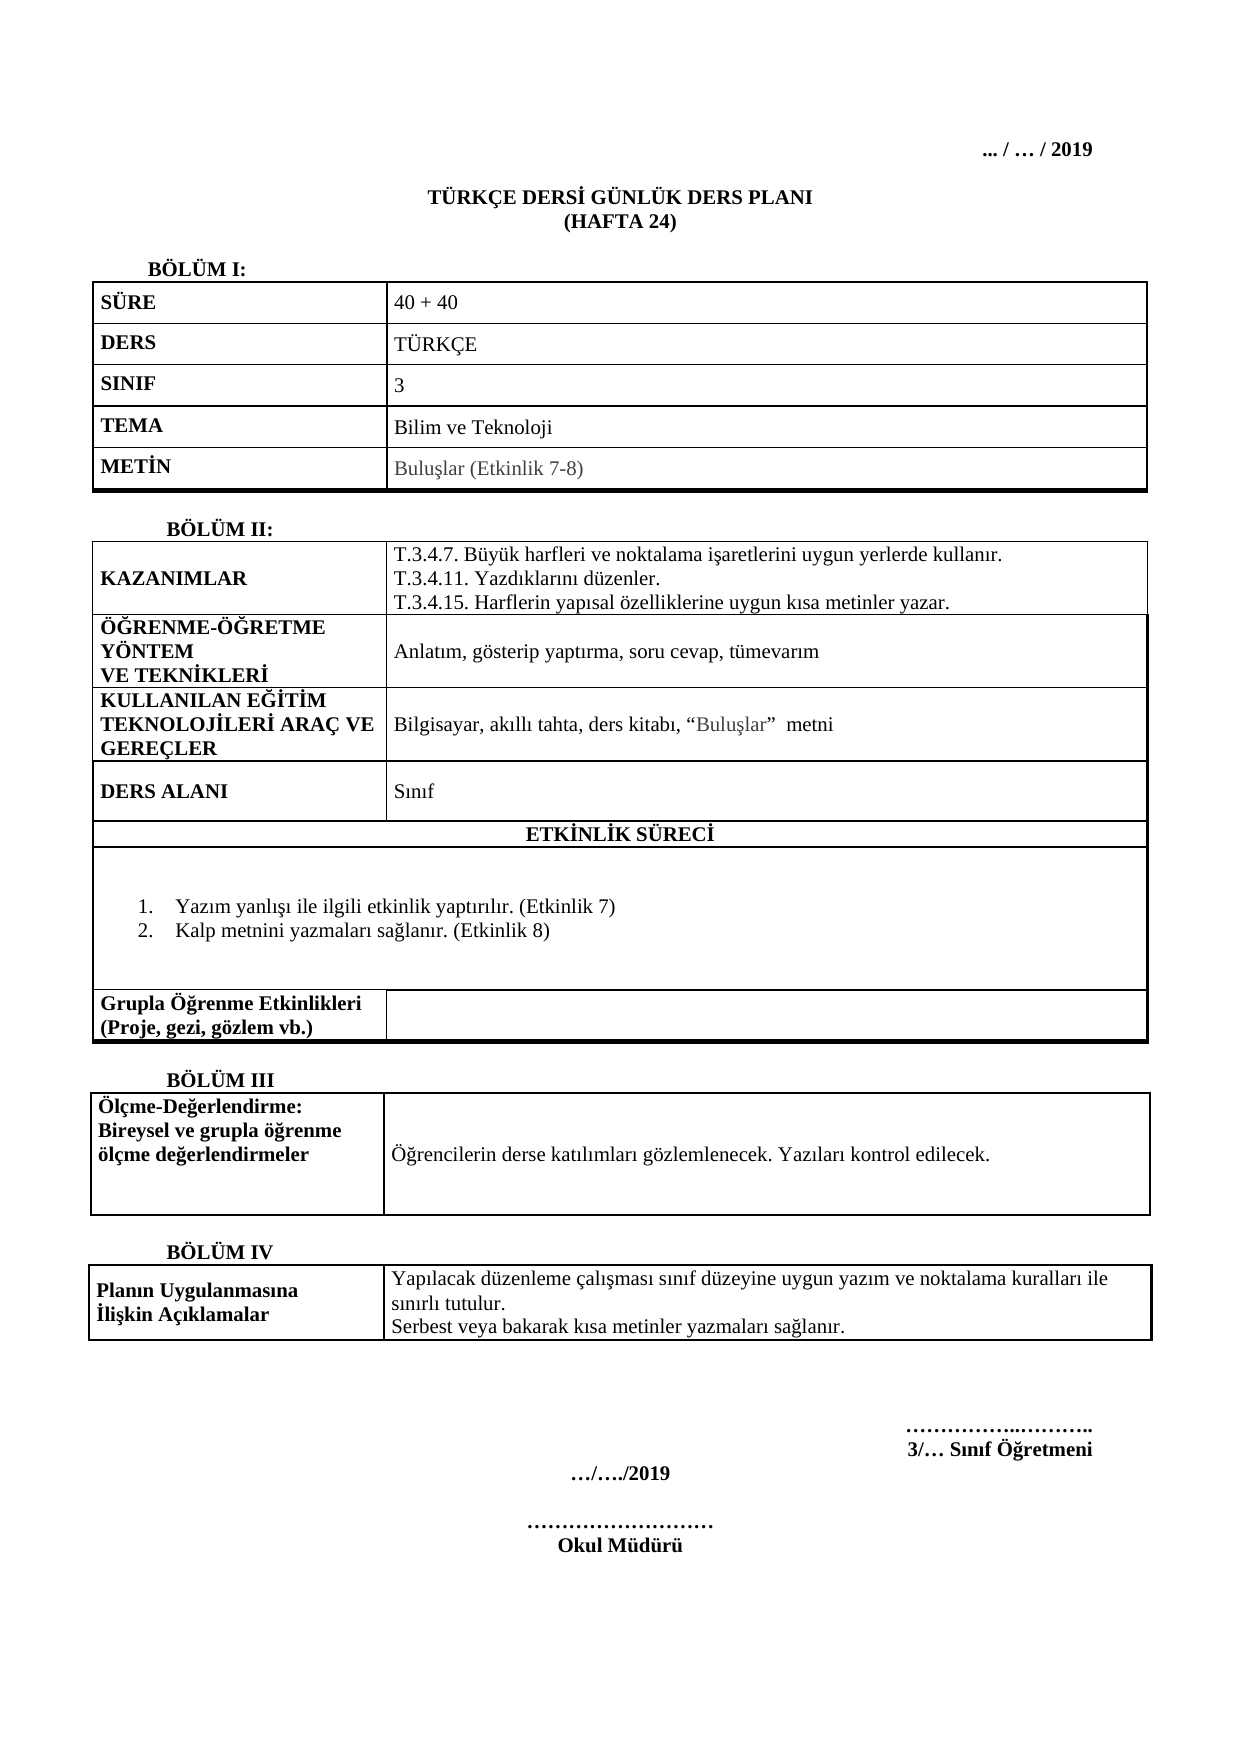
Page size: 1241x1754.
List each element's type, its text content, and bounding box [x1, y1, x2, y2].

table_cell Grupla Öğrenme Etkinlikleri (Proje, gezi, gözlem vb.) [94, 990, 386, 1039]
table_cell 3 [388, 365, 1146, 405]
table_header 40 + 40 [388, 283, 1146, 322]
text Okul Müdürü [148, 1533, 1092, 1557]
text BÖLÜM II: [148, 517, 1092, 541]
table_header Ölçme-Değerlendirme: Bireysel ve grupla öğrenme ölçme değerlendirmeler [92, 1094, 383, 1214]
table_cell TEMA [94, 407, 386, 447]
text ……………………… [148, 1509, 1092, 1533]
table_cell DERS ALANI [94, 762, 386, 820]
table_header T.3.4.7. Büyük harfleri ve noktalama işaretlerini uygun yerlerde kullanır. T.3.4.11. Yazdıklarını düzenler. T.3.4.15. Harflerin yapısal özelliklerine uygun kısa metinler yazar. [387, 542, 1147, 614]
table_cell Bilim ve Teknoloji [388, 407, 1146, 447]
table_cell SINIF [94, 365, 386, 405]
text ... / … / 2019 [148, 137, 1092, 161]
table_cell ETKİNLİK SÜRECİ [94, 822, 1146, 846]
table_cell Buluşlar (Etkinlik 7-8) [388, 448, 1146, 488]
text (HAFTA 24) [148, 209, 1092, 233]
table_cell Sınıf [387, 762, 1146, 820]
table_cell Anlatım, gösterip yaptırma, soru cevap, tümevarım [387, 615, 1146, 687]
table_cell [387, 991, 1146, 1039]
table_header Yapılacak düzenleme çalışması sınıf düzeyine uygun yazım ve noktalama kuralları ile sınırlı tutulur. Serbest veya bakarak kısa metinler yazmaları sağlanır. [385, 1266, 1150, 1338]
table_cell TÜRKÇE [388, 324, 1146, 364]
table_cell Yazım yanlışı ile ilgili etkinlik yaptırılır. (Etkinlik 7) Kalp metnini yazmaları sağlanır. (Etkinlik 8) [94, 848, 1146, 989]
table_cell DERS [94, 324, 386, 364]
table_header Planın Uygulanmasına İlişkin Açıklamalar [90, 1266, 383, 1338]
text TÜRKÇE DERSİ GÜNLÜK DERS PLANI [148, 185, 1092, 209]
subtitle BÖLÜM IV [148, 1240, 1092, 1264]
table_header KAZANIMLAR [93, 542, 386, 614]
table_header SÜRE [94, 283, 386, 322]
table_header Öğrencilerin derse katılımları gözlemlenecek. Yazıları kontrol edilecek. [385, 1094, 1149, 1214]
table_cell METİN [94, 448, 386, 488]
table_cell Bilgisayar, akıllı tahta, ders kitabı, “Buluşlar” metni [387, 688, 1146, 760]
text ……………..……….. [148, 1413, 1092, 1437]
text BÖLÜM I: [148, 257, 1092, 281]
text …/…./2019 [148, 1461, 1092, 1485]
table_cell KULLANILAN EĞİTİM TEKNOLOJİLERİ ARAÇ VE GEREÇLER [93, 688, 386, 760]
table_cell ÖĞRENME-ÖĞRETME YÖNTEM VE TEKNİKLERİ [93, 615, 386, 687]
text 3/… Sınıf Öğretmeni [148, 1437, 1092, 1461]
subtitle BÖLÜM III [148, 1068, 1092, 1092]
